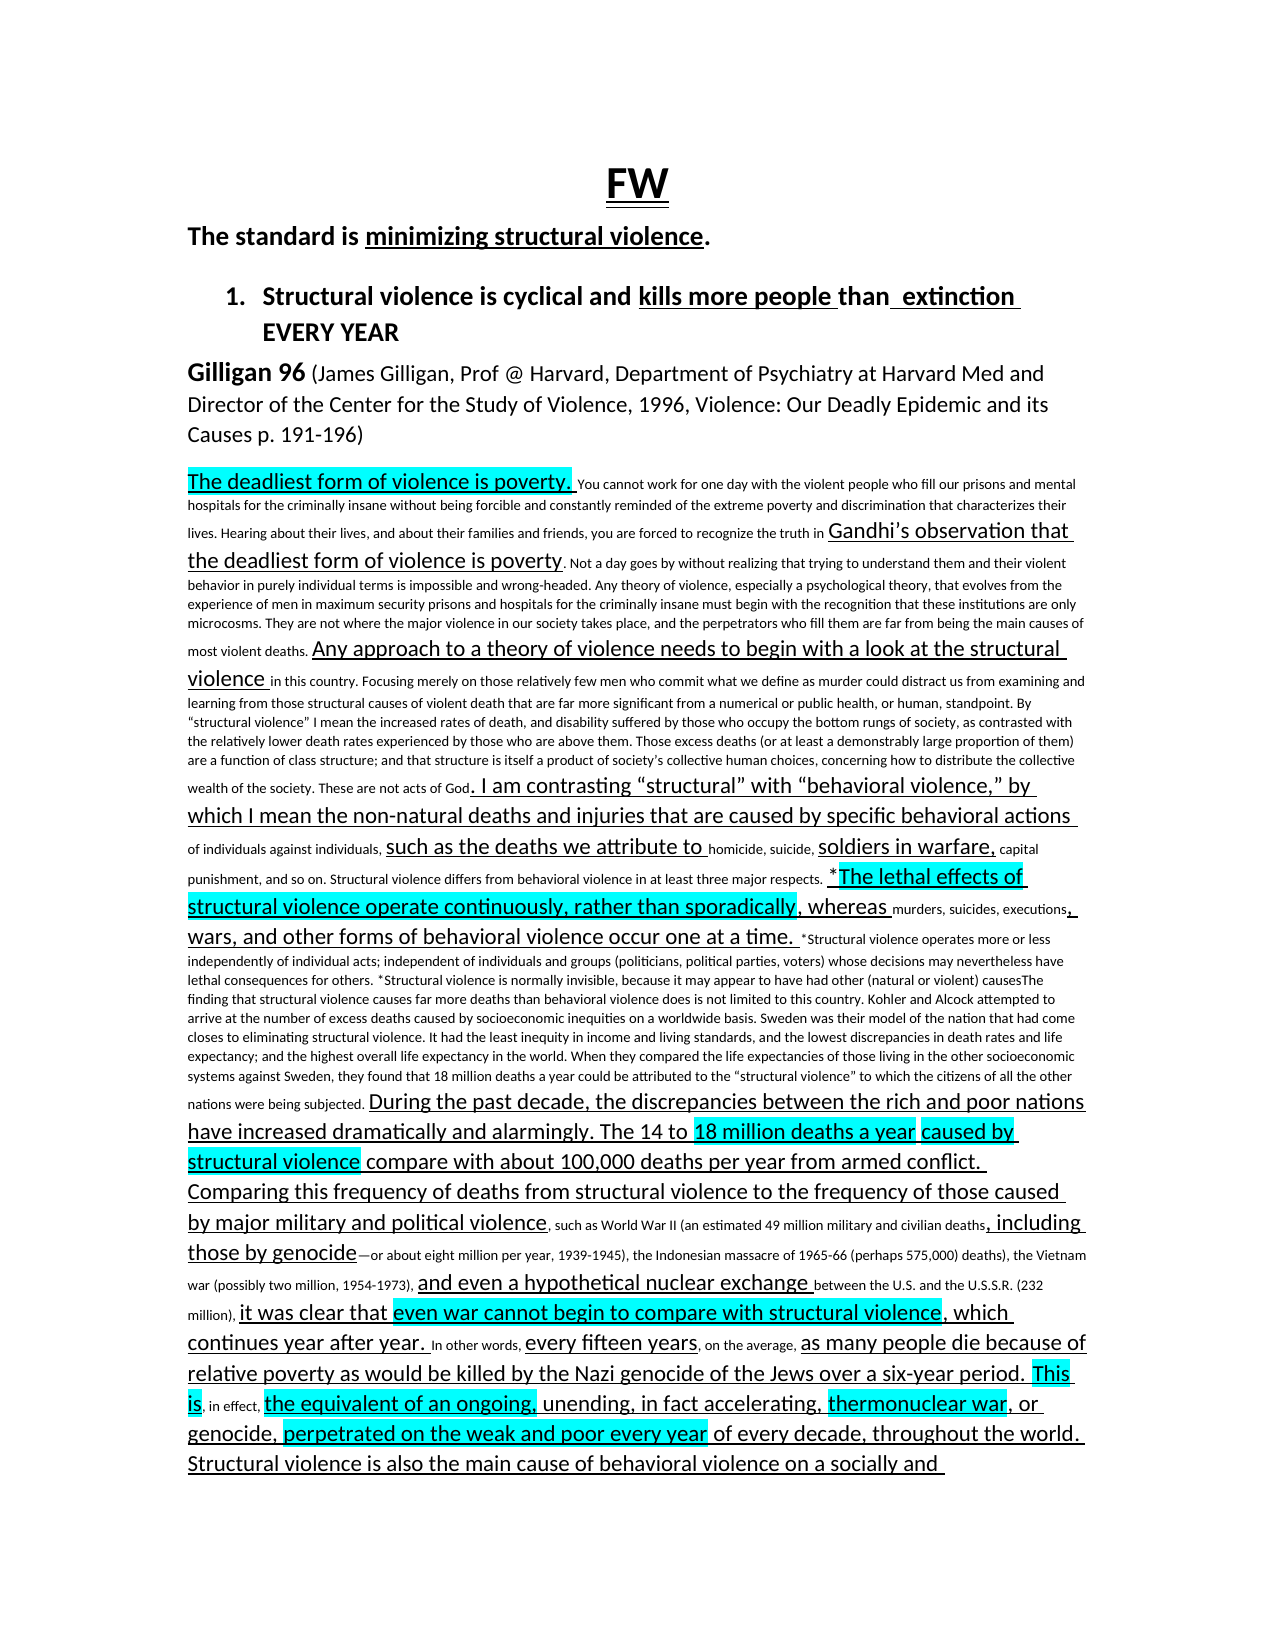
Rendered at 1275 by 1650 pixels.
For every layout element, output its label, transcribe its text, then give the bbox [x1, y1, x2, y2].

list Structural violence is cyclical and kills more people than extinction EVERY YEAR [225, 279, 1087, 348]
subtitle The standard is minimizing structural violence. [187, 219, 1087, 252]
subtitle FW [187, 154, 1087, 210]
text Gilligan 96 (James Gilligan, Prof @ Harvard, Department of Psychiatry at Harvard Med and Director of the Center for the Study of Violence, 1996, Violence: Our Deadly Epidemic and its Causes p. 191-196) [187, 355, 1087, 448]
